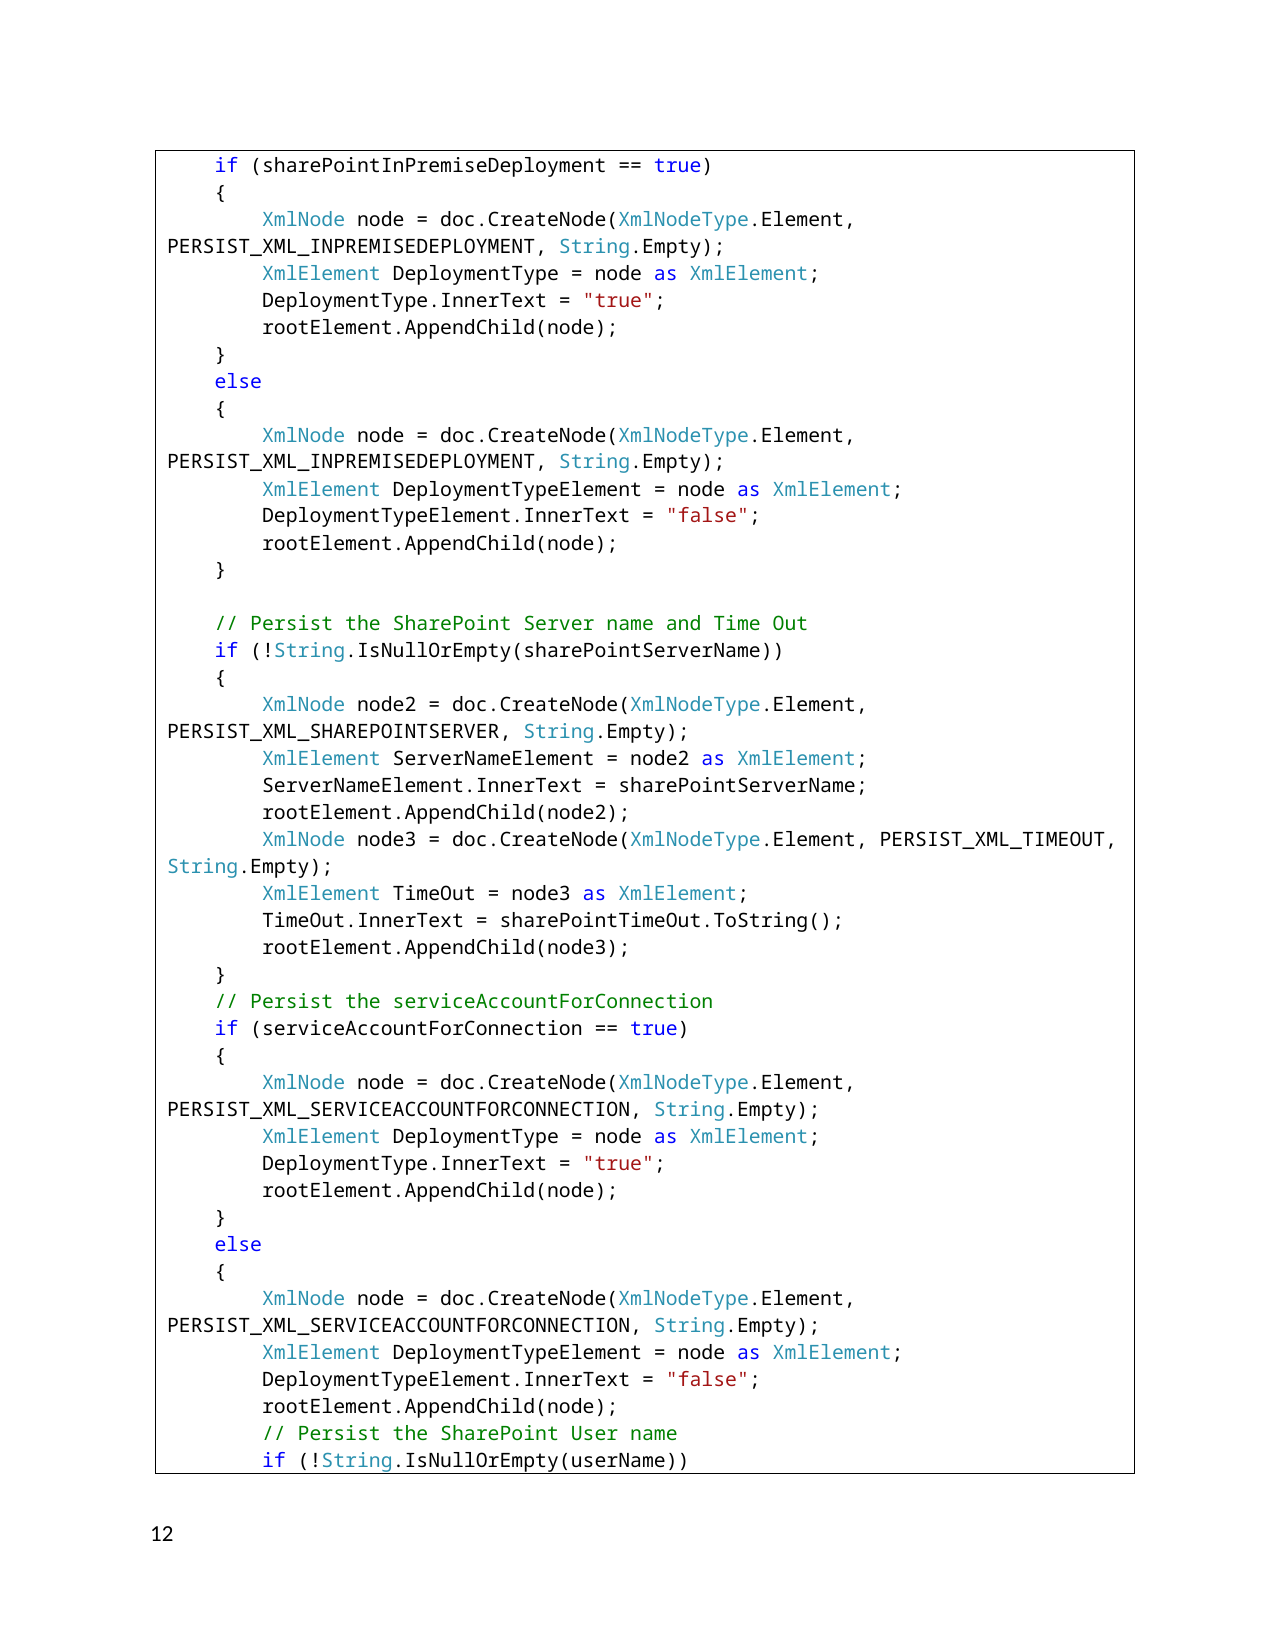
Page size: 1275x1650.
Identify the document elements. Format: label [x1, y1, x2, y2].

table_header [156, 151, 1134, 1473]
